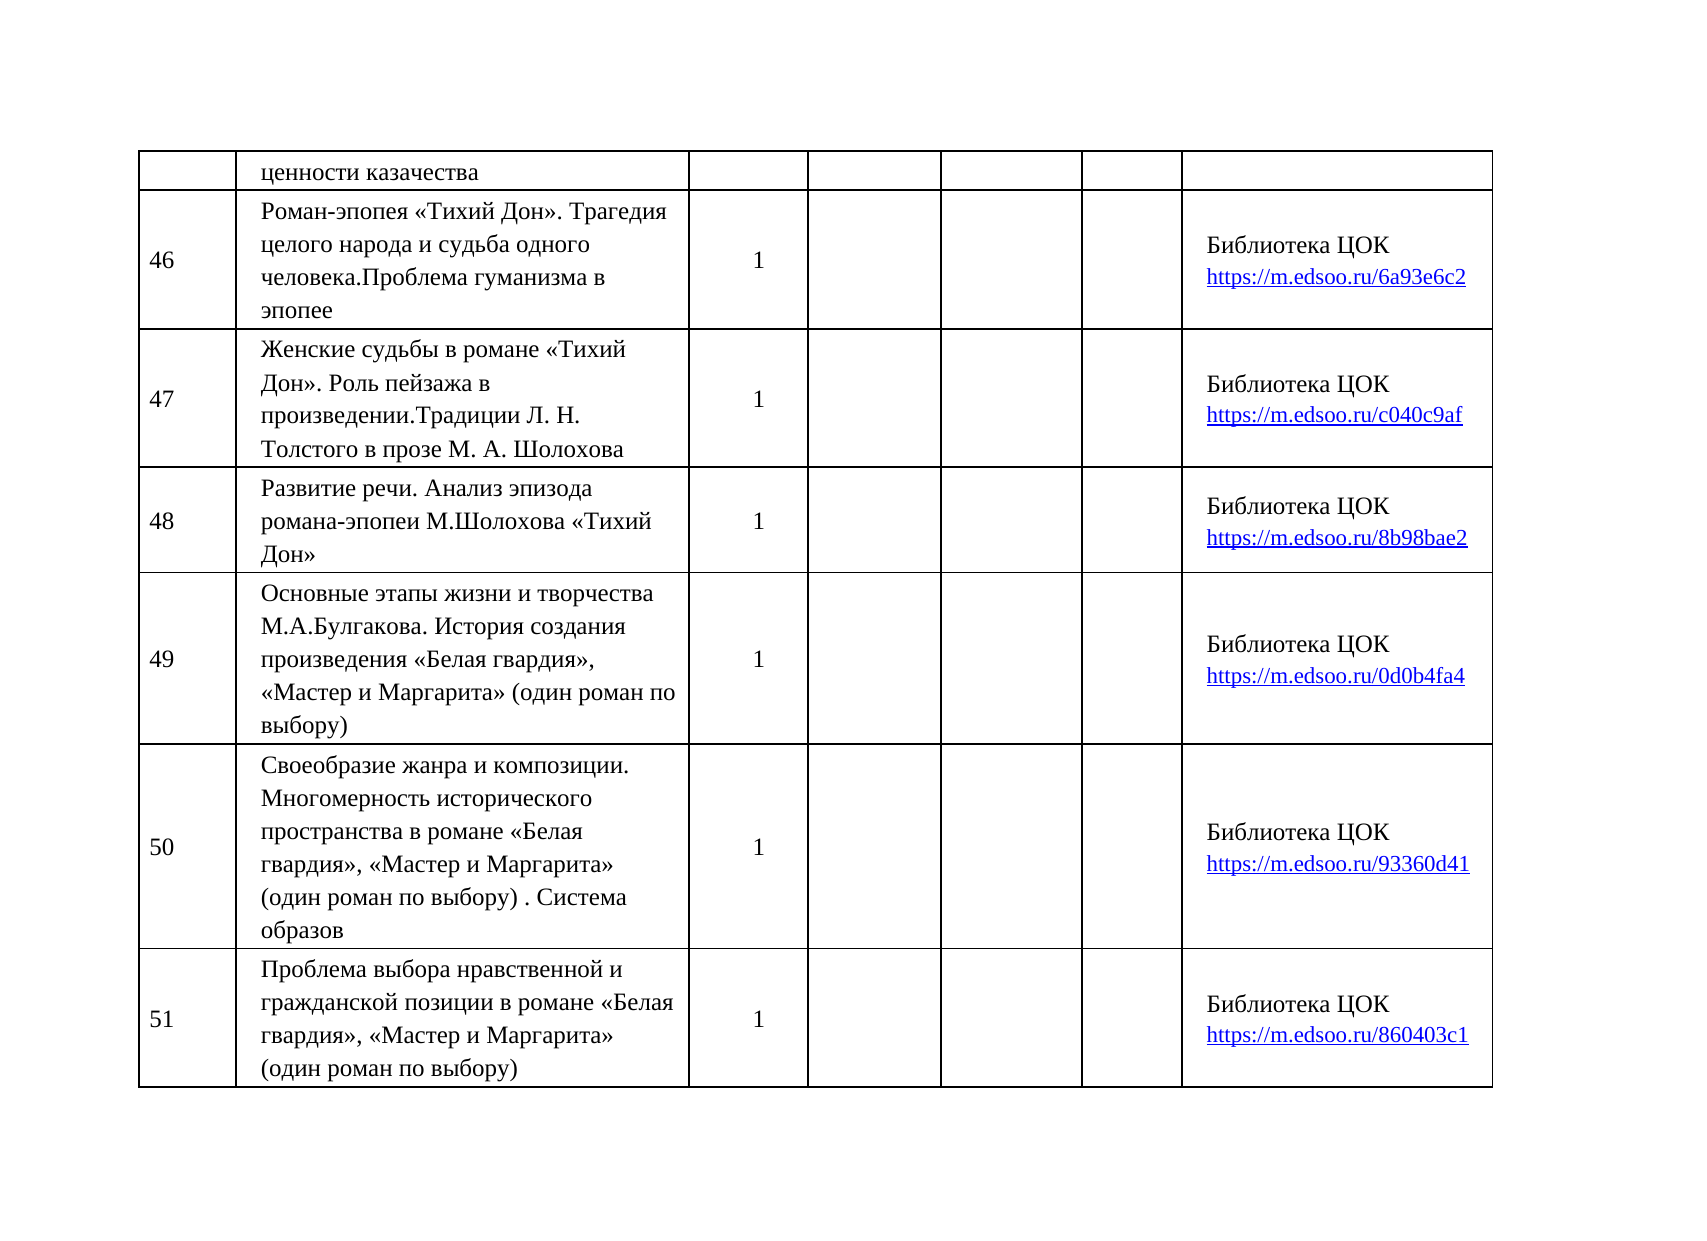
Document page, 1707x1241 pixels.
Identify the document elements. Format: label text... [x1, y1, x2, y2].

table_cell [809, 949, 940, 1086]
table_cell 1 [690, 949, 807, 1086]
table_cell [1083, 573, 1181, 743]
table_cell Развитие речи. Анализ эпизода романа-эпопеи М.Шолохова «Тихий Дон» [237, 468, 688, 572]
table_cell Своеобразие жанра и композиции. Многомерность исторического пространства в романе «Белая гвардия», «Мастер и Маргарита» (один роман по выбору) . Система образов [237, 745, 688, 948]
table_cell 1 [690, 468, 807, 572]
table_cell 48 [140, 468, 235, 572]
table_cell 49 [140, 573, 235, 743]
table_cell 1 [690, 745, 807, 948]
table_cell [1083, 191, 1181, 328]
table_cell [942, 745, 1081, 948]
table_cell 1 [690, 330, 807, 466]
table_cell [1083, 745, 1181, 948]
table_cell 45 [140, 152, 235, 189]
table_cell Проблема выбора нравственной и гражданской позиции в романе «Белая гвардия», «Мастер и Маргарита» (один роман по выбору) [237, 949, 688, 1086]
table_cell Библиотека ЦОК https://m.edsoo.ru/c040c9af [1183, 330, 1492, 466]
table_cell 47 [140, 330, 235, 466]
table_cell [809, 191, 940, 328]
table_cell [942, 468, 1081, 572]
table_cell Библиотека ЦОК https://m.edsoo.ru/93360d41 [1183, 745, 1492, 948]
table_cell Женские судьбы в романе «Тихий Дон». Роль пейзажа в произведении.Традиции Л. Н. Толстого в прозе М. А. Шолохова [237, 330, 688, 466]
table_cell [809, 468, 940, 572]
table_cell [1083, 468, 1181, 572]
table_cell [809, 745, 940, 948]
table_cell [942, 330, 1081, 466]
table_cell [942, 191, 1081, 328]
table_cell [1083, 152, 1181, 189]
table_cell Библиотека ЦОК https://m.edsoo.ru/0d0b4fa4 [1183, 573, 1492, 743]
table_cell Библиотека ЦОК https://m.edsoo.ru/860403c1 [1183, 949, 1492, 1086]
table_cell [809, 330, 940, 466]
table_cell [942, 573, 1081, 743]
table_cell [809, 152, 940, 189]
table_cell [1083, 330, 1181, 466]
table_cell 1 [690, 152, 807, 189]
table_cell [1083, 949, 1181, 1086]
table_cell Библиотека ЦОК https://m.edsoo.ru/8b98bae2 [1183, 468, 1492, 572]
table_cell 1 [690, 191, 807, 328]
table_cell Основные этапы жизни и творчества М.А.Булгакова. История создания произведения «Белая гвардия», «Мастер и Маргарита» (один роман по выбору) [237, 573, 688, 743]
table_cell [942, 152, 1081, 189]
table_cell Роман-эпопея «Тихий Дон». Трагедия целого народа и судьба одного человека.Проблема гуманизма в эпопее [237, 191, 688, 328]
table_cell 1 [690, 573, 807, 743]
table_cell [942, 949, 1081, 1086]
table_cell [237, 152, 688, 189]
table_cell 46 [140, 191, 235, 328]
table_cell [809, 573, 940, 743]
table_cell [1183, 152, 1492, 189]
table_cell Библиотека ЦОК https://m.edsoo.ru/6a93e6c2 [1183, 191, 1492, 328]
table_cell 51 [140, 949, 235, 1086]
table_cell 50 [140, 745, 235, 948]
